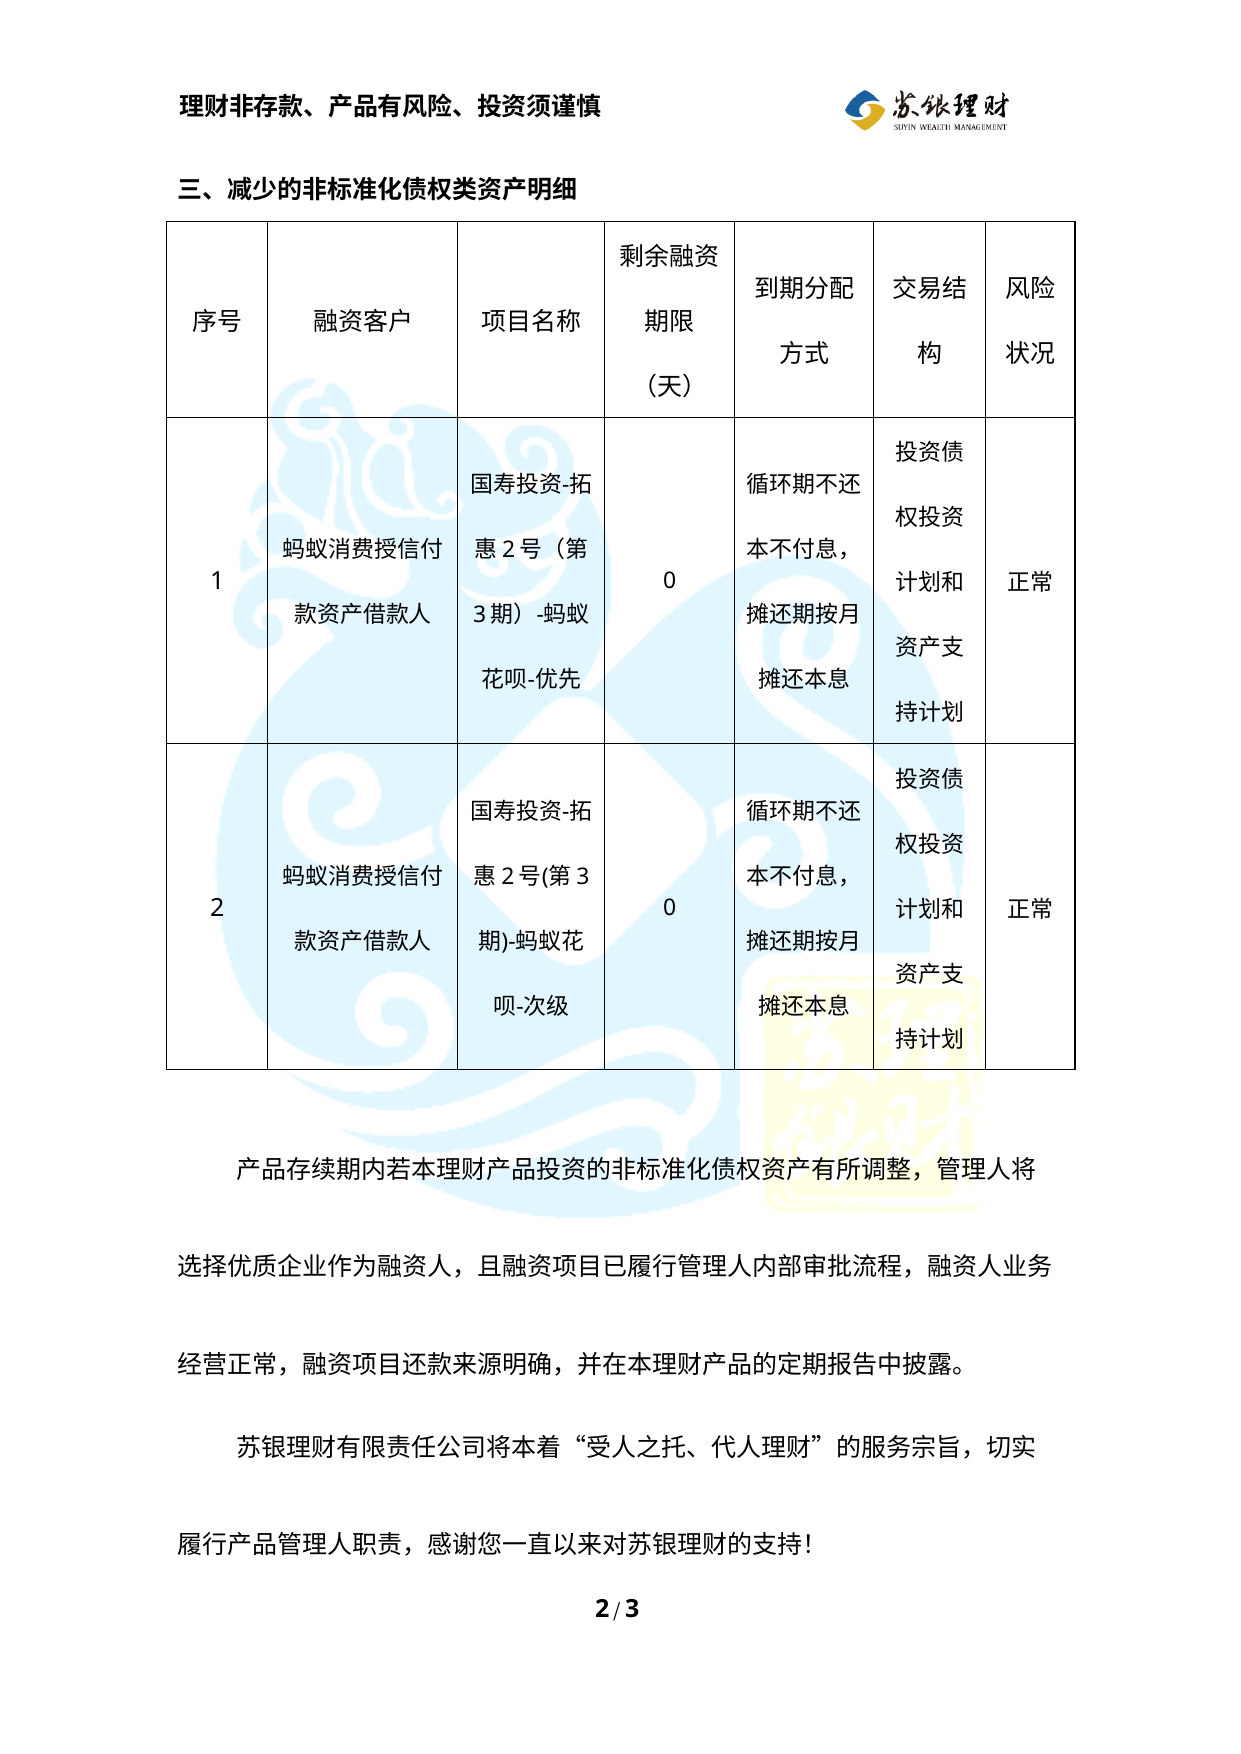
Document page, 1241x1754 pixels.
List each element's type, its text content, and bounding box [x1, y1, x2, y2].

table_cell 循环期不还本不付息，摊还期按月摊还本息 [735, 418, 873, 743]
table_cell 2 [167, 744, 267, 1069]
text 产品存续期内若本理财产品投资的非标准化债权资产有所调整，管理人将选择优质企业作为融资人，且融资项目已履行管理人内部审批流程，融资人业务经营正常，融资项目还款来源明确，并在本理财产品的定期报告中披露。 [177, 1135, 1053, 1395]
table_cell 0 [605, 744, 734, 1069]
picture [820, 72, 1039, 143]
table_cell 正常 [986, 418, 1074, 743]
table_header 到期分配方式 [735, 222, 873, 417]
table_cell 国寿投资-拓惠2号(第3期)-蚂蚁花呗-次级 [458, 744, 604, 1069]
table_header 融资客户 [268, 222, 457, 417]
table_header 项目名称 [458, 222, 604, 417]
subtitle 减少的非标准化债权类资产明细 [177, 156, 1053, 221]
table_header 风险状况 [986, 222, 1074, 417]
table_cell 1 [167, 418, 267, 743]
table_cell 循环期不还本不付息，摊还期按月摊还本息 [735, 744, 873, 1069]
table_cell 正常 [986, 744, 1074, 1069]
table_cell 国寿投资-拓惠2号（第3期）-蚂蚁花呗-优先 [458, 418, 604, 743]
table_header 序号 [167, 222, 267, 417]
table_header 剩余融资期限（天） [605, 222, 734, 417]
table_cell 投资债权投资计划和资产支持计划 [874, 744, 985, 1069]
table_cell 0 [605, 418, 734, 743]
table_cell 蚂蚁消费授信付款资产借款人 [268, 744, 457, 1069]
text 苏银理财有限责任公司将本着“受人之托、代人理财”的服务宗旨，切实履行产品管理人职责，感谢您一直以来对苏银理财的支持！ [177, 1413, 1053, 1575]
table_cell 投资债权投资计划和资产支持计划 [874, 418, 985, 743]
table_header 交易结构 [874, 222, 985, 417]
table_cell 蚂蚁消费授信付款资产借款人 [268, 418, 457, 743]
